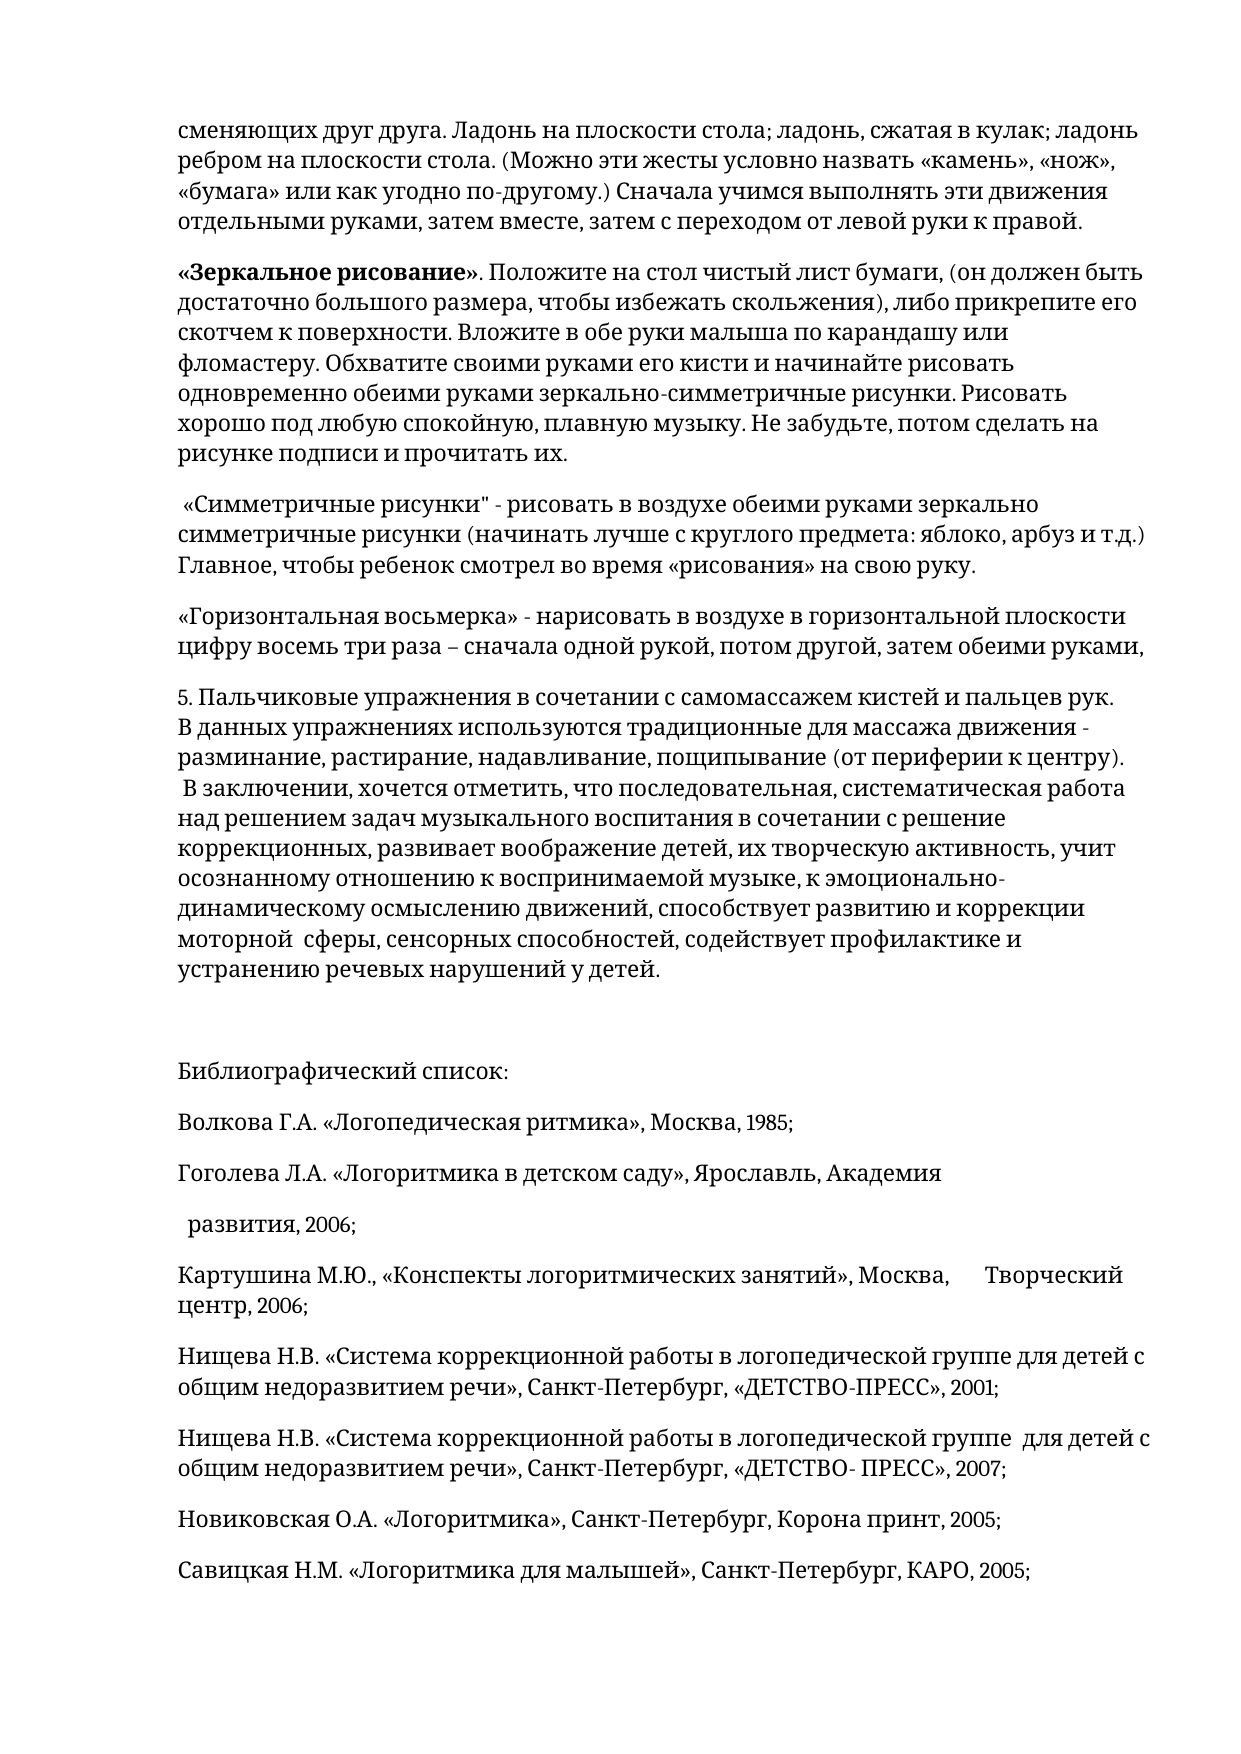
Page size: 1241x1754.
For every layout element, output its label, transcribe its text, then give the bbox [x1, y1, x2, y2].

text Нищева Н.В. «Система коррекционной работы в логопедической группе для детей с общим недоразвитием речи», Санкт-Петербург, «ДЕТСТВО-ПРЕСС», 2001; [177, 1344, 1152, 1401]
text Волкова Г.А. «Логопедическая ритмика», Москва, 1985; [177, 1110, 1152, 1136]
text «Горизонтальная восьмерка» - нарисовать в воздухе в горизонтальной плоскости цифру восемь три раза – сначала одной рукой, потом другой, затем обеими руками, [177, 603, 1152, 660]
text Гоголева Л.А. «Логоритмика в детском саду», Ярославль, Академия [177, 1161, 1152, 1187]
text Библиографический список: [177, 1059, 1152, 1085]
text «Симметричные рисунки" - рисовать в воздухе обеими руками зеркально симметричные рисунки (начинать лучше с круглого предмета: яблоко, арбуз и т.д.) Главное, чтобы ребенок смотрел во время «рисования» на свою руку. [177, 492, 1152, 579]
text Картушина М.Ю., «Конспекты логоритмических занятий», Москва, Творческий центр, 2006; [177, 1263, 1152, 1319]
text Нищева Н.В. «Система коррекционной работы в логопедической группе для детей с общим недоразвитием речи», Санкт-Петербург, «ДЕТСТВО- ПРЕСС», 2007; [177, 1425, 1152, 1482]
text «Зеркальное рисование». Положите на стол чистый лист бумаги, (он должен быть достаточно большого размера, чтобы избежать скольжения), либо прикрепите его скотчем к поверхности. Вложите в обе руки малыша по карандашу или фломастеру. Обхватите своими руками его кисти и начинайте рисовать одновременно обеими руками зеркально-симметричные рисунки. Рисовать хорошо под любую спокойную, плавную музыку. Не забудьте, потом сделать на рисунке подписи и прочитать их. [177, 260, 1152, 467]
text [177, 118, 1152, 235]
text Савицкая Н.М. «Логоритмика для малышей», Санкт-Петербург, КАРО, 2005; [177, 1558, 1152, 1584]
text 5. Пальчиковые упражнения в сочетании с самомассажем кистей и пальцев рук. В данных упражнениях используются традиционные для массажа движения - разминание, растирание, надавливание, пощипывание (от периферии к центру). В заключении, хочется отметить, что последовательная, систематическая работа над решением задач музыкального воспитания в сочетании с решение коррекционных, развивает воображение детей, их творческую активность, учит осознанному отношению к воспринимаемой музыке, к эмоционально-динамическому осмыслению движений, способствует развитию и коррекции моторной сферы, сенсорных способностей, содействует профилактике и устранению речевых нарушений у детей. [177, 685, 1152, 983]
text развития, 2006; [177, 1212, 1152, 1238]
text Новиковская О.А. «Логоритмика», Санкт-Петербург, Корона принт, 2005; [177, 1507, 1152, 1533]
